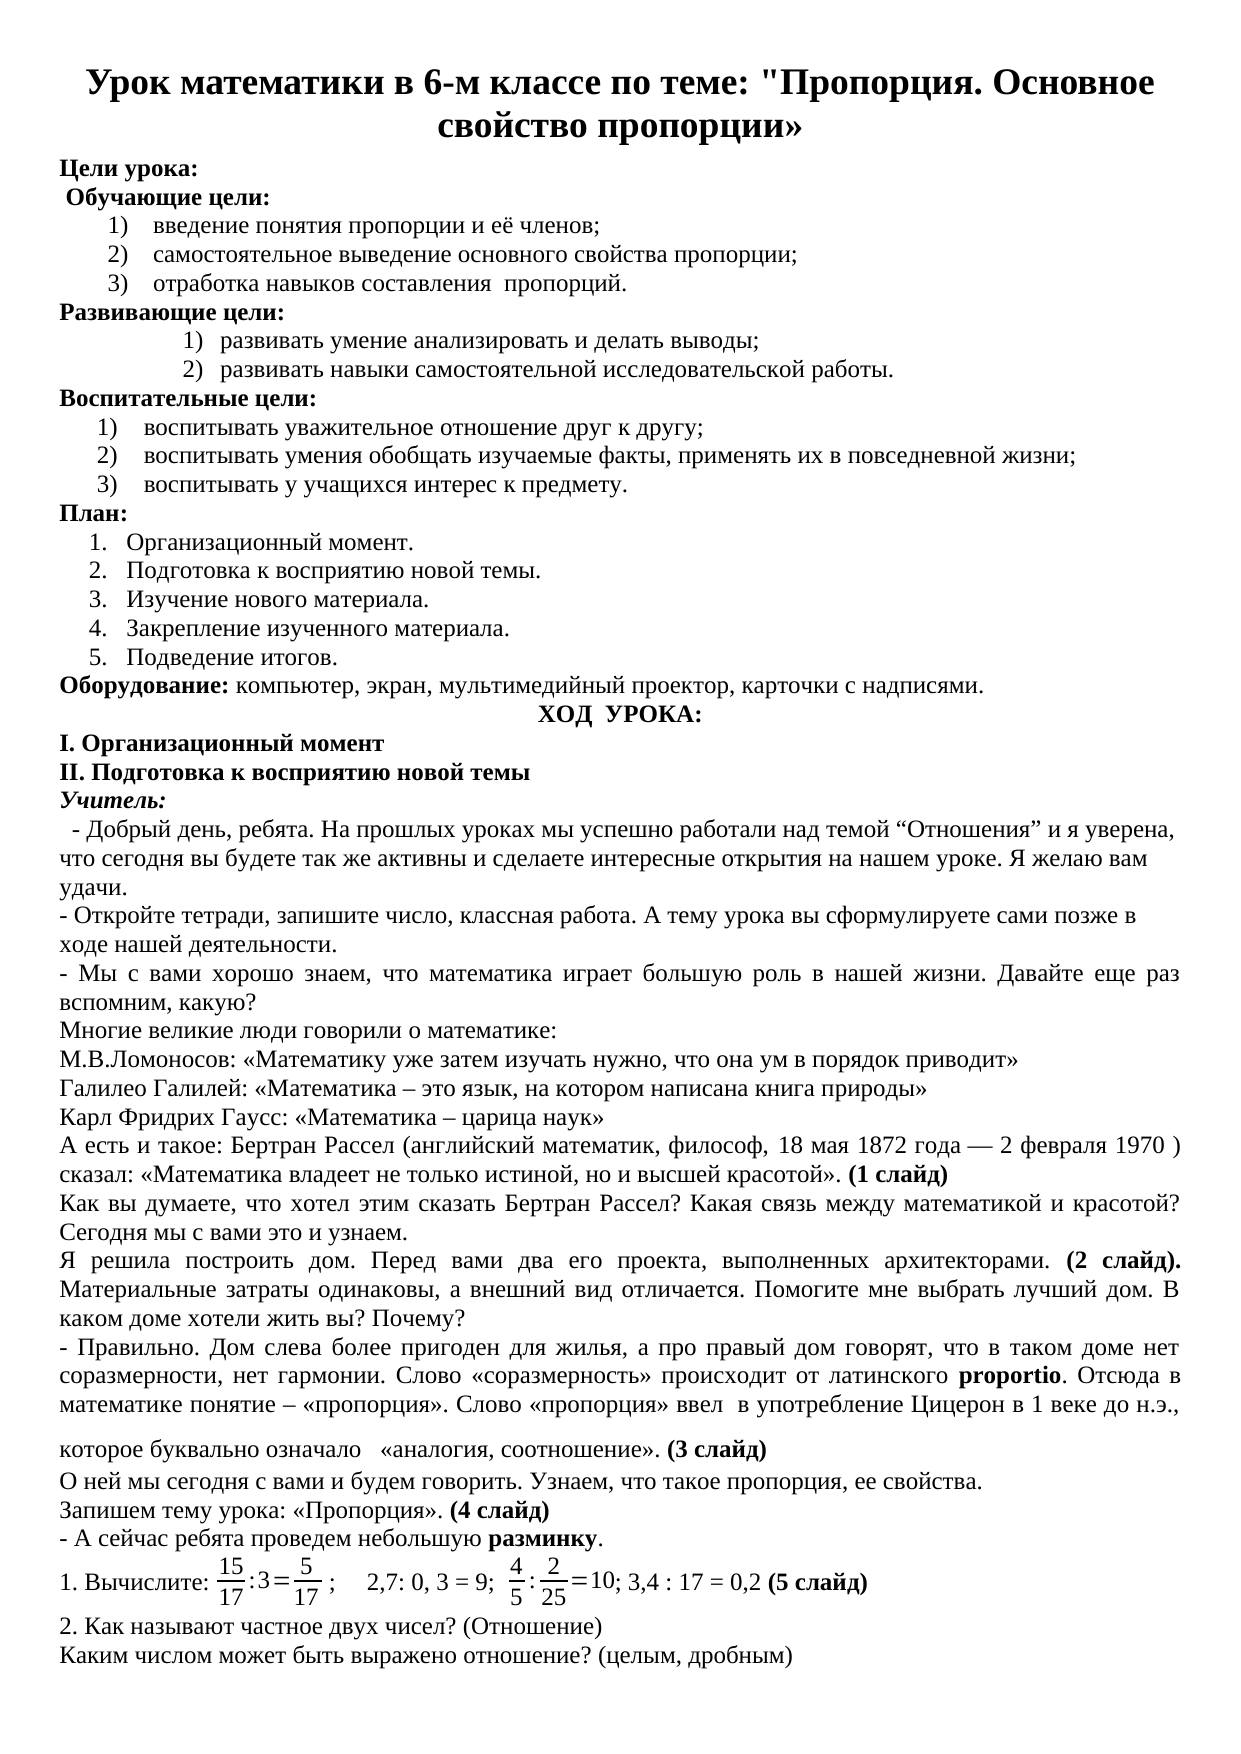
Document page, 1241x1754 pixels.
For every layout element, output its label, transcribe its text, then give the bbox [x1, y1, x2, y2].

text О ней мы сегодня с вами и будем говорить. Узнаем, что такое пропорция, ее свойства. [59, 1466, 1181, 1495]
text - Добрый день, ребята. На прошлых уроках мы успешно работали над темой “Отношения” и я уверена, что сегодня вы будете так же активны и сделаете интересные открытия на нашем уроке. Я желаю вам удачи. [59, 814, 1181, 901]
text Оборудование: компьютер, экран, мультимедийный проектор, карточки с надписями. [59, 671, 1181, 699]
list развивать навыки самостоятельной исследовательской работы. [182, 354, 1181, 383]
text Я решила построить дом. Перед вами два его проекта, выполненных архитекторами. (2 слайд). Материальные затраты одинаковы, а внешний вид отличается. Помогите мне выбрать лучший дом. В каком доме хотели жить вы? Почему? [59, 1246, 1181, 1332]
text Галилео Галилей: «Математика – это язык, на котором написана книга природы» [59, 1073, 1181, 1102]
text Многие великие люди говорили о математике: [59, 1016, 1181, 1044]
list Изучение нового материала. [89, 584, 1181, 613]
text - А сейчас ребята проведем небольшую разминку. [59, 1523, 1181, 1552]
list воспитывать умения обобщать изучаемые факты, применять их в повседневной жизни; [97, 441, 1181, 469]
text Карл Фридрих Гаусс: «Математика – царица наук» [59, 1102, 1181, 1131]
list воспитывать у учащихся интерес к предмету. [97, 469, 1181, 498]
text 1. Вычислите: ; 2,7: 0, 3 = 9; ; 3,4 : 17 = 0,2 (5 слайд) [59, 1552, 1181, 1611]
list отработка навыков составления пропорций. [107, 268, 1181, 297]
list Организационный момент. [89, 527, 1181, 556]
text 2. Как называют частное двух чисел? (Отношение) [59, 1611, 1181, 1640]
text Развивающие цели: [59, 297, 1181, 326]
text II. Подготовка к восприятию новой темы [59, 757, 1181, 786]
text Учитель: [59, 786, 1181, 814]
text - Правильно. Дом слева более пригоден для жилья, а про правый дом говорят, что в таком доме нет соразмерности, нет гармонии. Слово «соразмерность» происходит от латинского proportio. Отсюда в математике понятие – «пропорция». Слово «пропорция» ввел в употребление Цицерон в 1 веке до н.э., которое буквально означало «аналогия, соотношение». (3 слайд) [59, 1332, 1181, 1466]
text Цели урока: [59, 153, 1181, 182]
text Воспитательные цели: [59, 383, 1181, 412]
text Каким числом может быть выражено отношение? (целым, дробным) [59, 1640, 1181, 1669]
list самостоятельное выведение основного свойства пропорции; [107, 239, 1181, 268]
list Подготовка к восприятию новой темы. [89, 556, 1181, 584]
text ХОД УРОКА: [59, 699, 1181, 728]
list развивать умение анализировать и делать выводы; [182, 326, 1181, 354]
text Обучающие цели: [59, 182, 1181, 211]
subtitle Урок математики в 6-м классе по теме: "Пропорция. Основное свойство пропорции» [59, 59, 1181, 145]
text Запишем тему урока: «Пропорция». (4 слайд) [59, 1495, 1181, 1523]
list воспитывать уважительное отношение друг к другу; [97, 412, 1181, 441]
text I. Организационный момент [59, 728, 1181, 757]
text - Мы с вами хорошо знаем, что математика играет большую роль в нашей жизни. Давайте еще раз вспомним, какую? [59, 958, 1181, 1016]
text М.В.Ломоносов: «Математику уже затем изучать нужно, что она ум в порядок приводит» [59, 1044, 1181, 1073]
text А есть и такое: Бертран Рассел (английский математик, философ, 18 мая 1872 года — 2 февраля 1970 ) сказал: «Математика владеет не только истиной, но и высшей красотой». (1 слайд) [59, 1131, 1181, 1188]
list Подведение итогов. [89, 642, 1181, 671]
text - Откройте тетради, запишите число, классная работа. А тему урока вы сформулируете сами позже в ходе нашей деятельности. [59, 901, 1181, 958]
list Закрепление изученного материала. [89, 613, 1181, 642]
text Как вы думаете, что хотел этим сказать Бертран Рассел? Какая связь между математикой и красотой? Сегодня мы с вами это и узнаем. [59, 1188, 1181, 1246]
list введение понятия пропорции и её членов; [107, 211, 1181, 239]
text План: [59, 498, 1181, 527]
